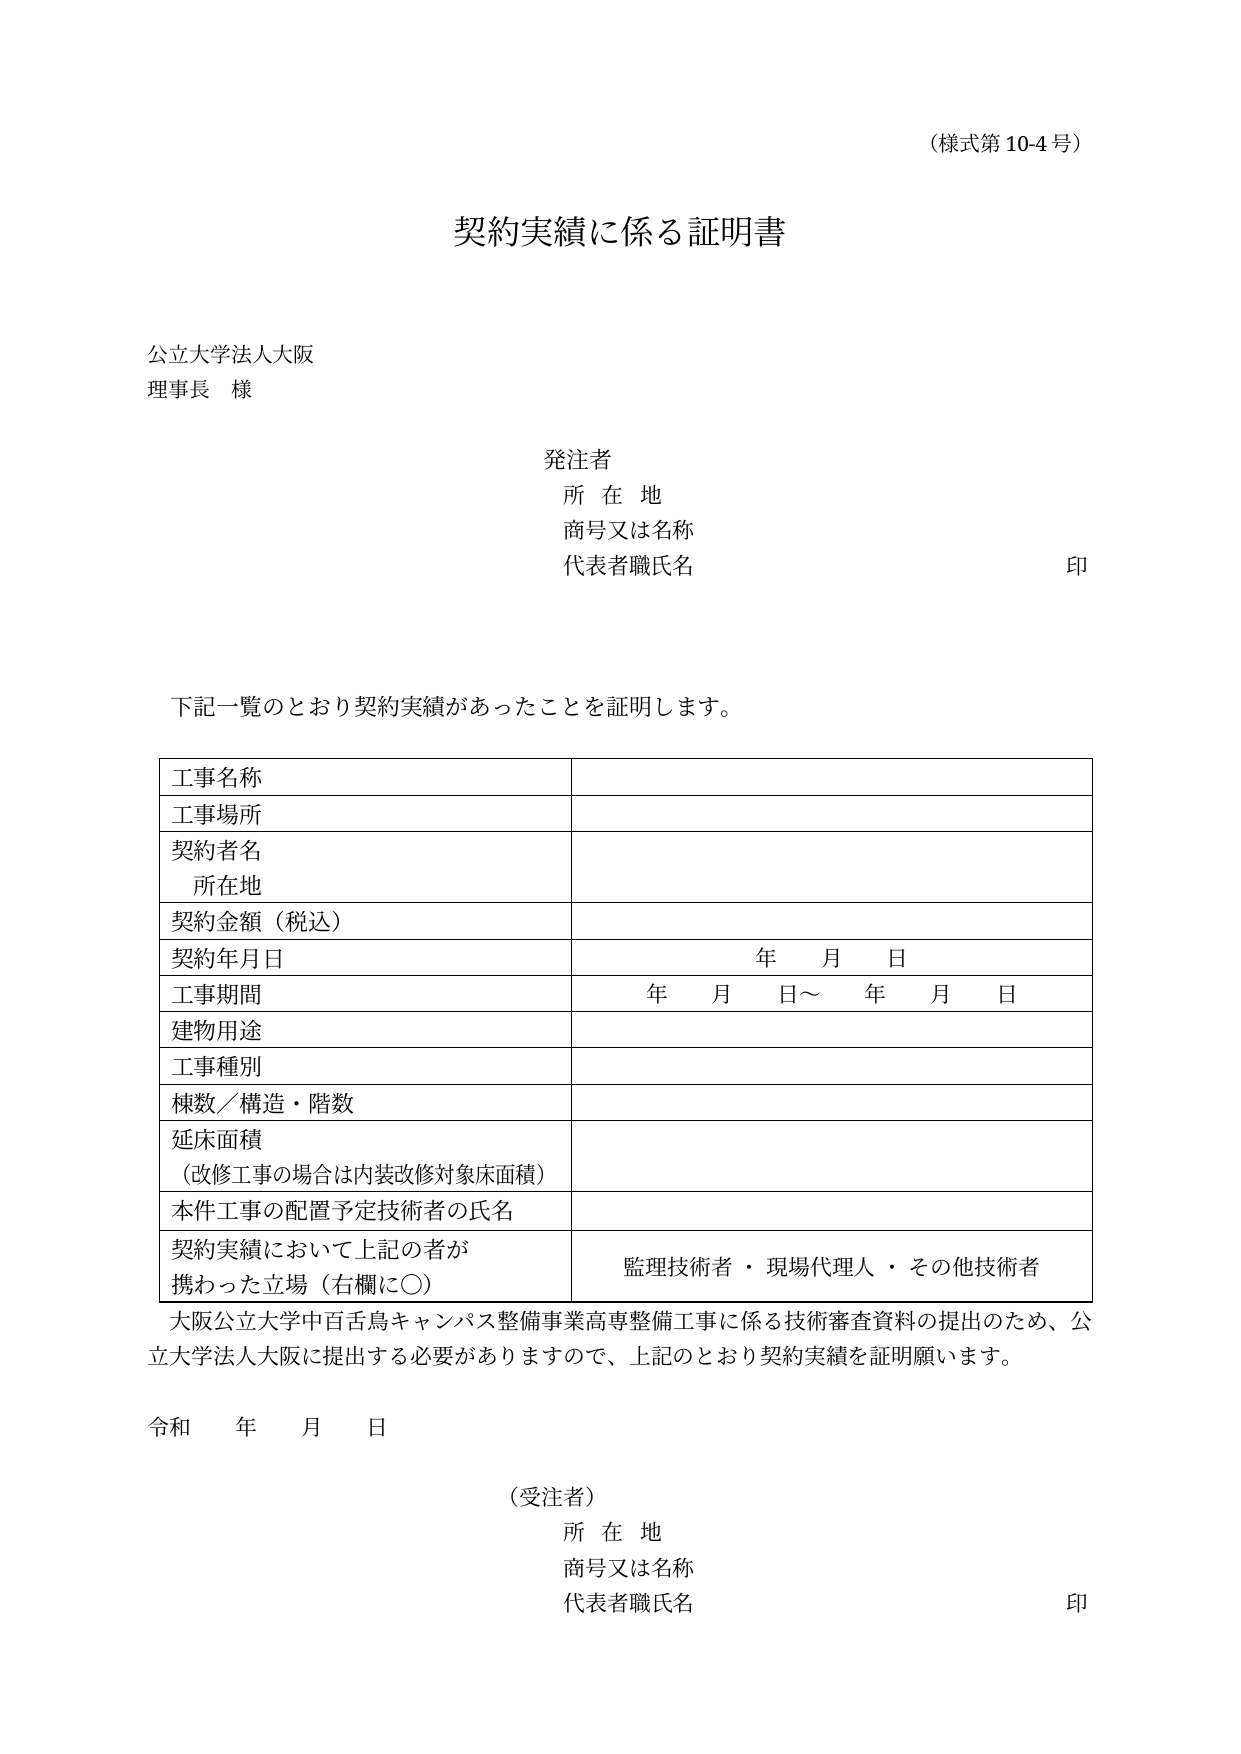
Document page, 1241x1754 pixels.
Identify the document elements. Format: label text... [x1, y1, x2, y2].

table_cell 契約実績において上記の者が 携わった立場（右欄に〇） [160, 1231, 571, 1301]
table_cell [572, 1192, 1092, 1230]
text （受注者） [498, 1478, 1092, 1514]
text 契約実績に係る証明書 [148, 195, 1092, 265]
text 公立大学法人大阪 [148, 336, 1092, 371]
table_cell 本件工事の配置予定技術者の氏名 [160, 1192, 571, 1230]
table_cell 工事場所 [160, 796, 571, 831]
table_cell 契約年月日 [160, 940, 571, 975]
text 令和 年 月 日 [148, 1408, 1092, 1443]
table_cell 工事期間 [160, 976, 571, 1011]
text 所在地 [563, 477, 1092, 512]
table_cell [572, 1012, 1092, 1047]
table_cell [572, 1048, 1092, 1083]
text 発注者 [498, 441, 1092, 477]
table_cell 契約者名 所在地 [160, 832, 571, 902]
table_cell [572, 832, 1092, 902]
text 理事長 様 [148, 371, 1092, 406]
table_cell [572, 1121, 1092, 1191]
table_header [572, 759, 1092, 794]
text 大阪公立大学中百舌鳥キャンパス整備事業高専整備工事に係る技術審査資料の提出のため、公立大学法人大阪に提出する必要がありますので、上記のとおり契約実績を証明願います。 [148, 1302, 1092, 1373]
text 商号又は名称 [563, 512, 1092, 547]
table_cell [572, 903, 1092, 938]
table_cell 棟数／構造・階数 [160, 1085, 571, 1120]
text 商号又は名称 [563, 1549, 1092, 1584]
table_cell 年 月 日～ 年 月 日 [572, 976, 1092, 1011]
text （様式第10-4号） [148, 124, 1092, 160]
text 所在地 [563, 1514, 1092, 1549]
table_cell 年 月 日 [572, 940, 1092, 975]
table_cell 契約金額（税込） [160, 903, 571, 938]
table_cell 延床面積 （改修工事の場合は内装改修対象床面積） [160, 1121, 571, 1191]
table_cell [572, 1085, 1092, 1120]
table_cell 建物用途 [160, 1012, 571, 1047]
text 代表者職氏名 印 [563, 547, 1092, 582]
table_cell 監理技術者 ・ 現場代理人 ・ その他技術者 [572, 1231, 1092, 1301]
text 代表者職氏名 印 [563, 1584, 1092, 1619]
table_cell 工事種別 [160, 1048, 571, 1083]
table_cell [572, 796, 1092, 831]
text 下記一覧のとおり契約実績があったことを証明します。 [148, 688, 1092, 723]
table_header 工事名称 [160, 759, 571, 794]
